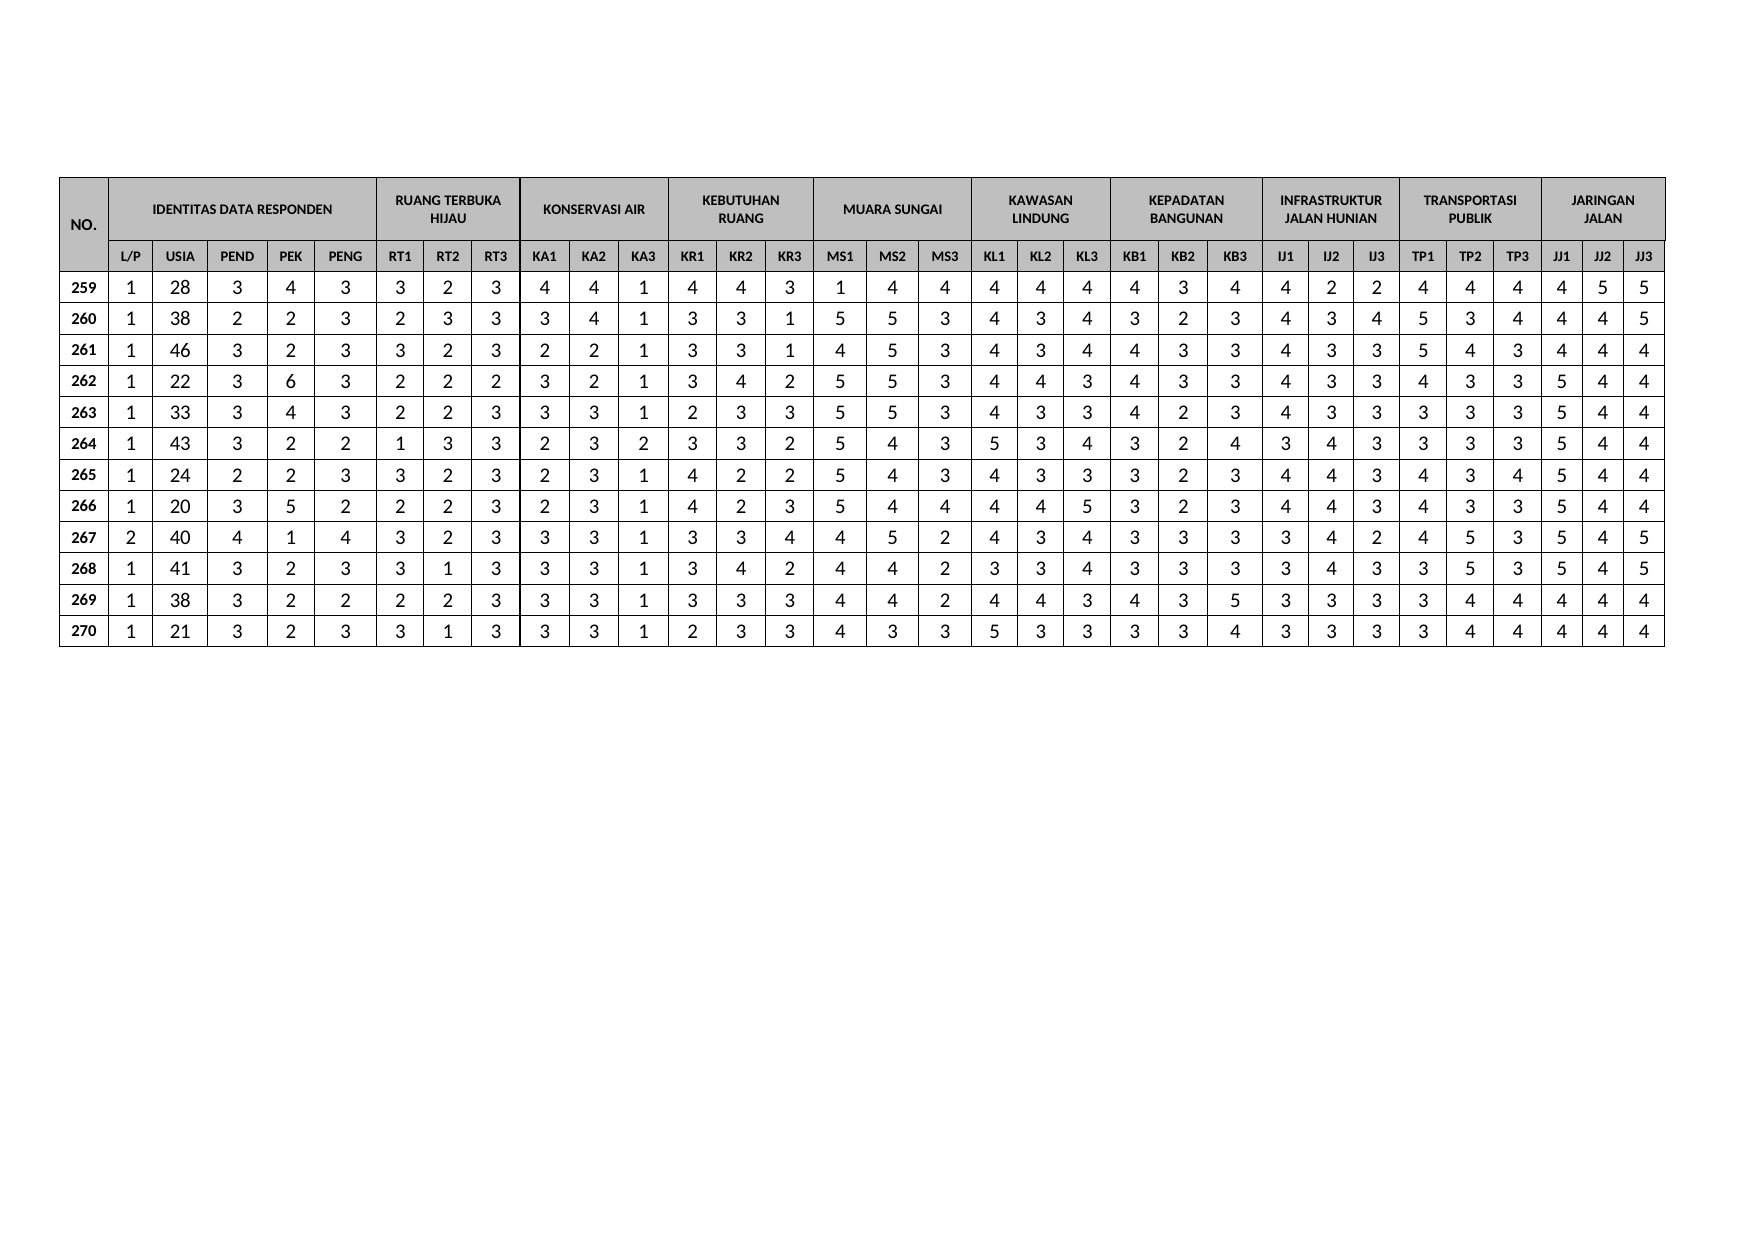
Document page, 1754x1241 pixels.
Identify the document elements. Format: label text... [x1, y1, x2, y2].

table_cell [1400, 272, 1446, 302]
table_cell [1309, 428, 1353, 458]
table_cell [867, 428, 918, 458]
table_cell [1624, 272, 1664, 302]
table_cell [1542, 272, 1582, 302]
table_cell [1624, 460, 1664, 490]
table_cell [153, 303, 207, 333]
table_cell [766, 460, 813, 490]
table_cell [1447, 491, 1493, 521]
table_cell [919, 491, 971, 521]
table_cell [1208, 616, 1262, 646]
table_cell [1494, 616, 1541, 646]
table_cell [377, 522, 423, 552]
table_header KEPADATAN BANGUNAN [1111, 178, 1262, 240]
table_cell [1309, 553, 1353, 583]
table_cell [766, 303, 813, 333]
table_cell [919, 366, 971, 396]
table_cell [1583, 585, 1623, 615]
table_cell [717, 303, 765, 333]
table_cell MS3 [919, 241, 971, 271]
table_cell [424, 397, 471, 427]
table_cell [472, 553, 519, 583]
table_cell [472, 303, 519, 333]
table_cell KA2 [570, 241, 618, 271]
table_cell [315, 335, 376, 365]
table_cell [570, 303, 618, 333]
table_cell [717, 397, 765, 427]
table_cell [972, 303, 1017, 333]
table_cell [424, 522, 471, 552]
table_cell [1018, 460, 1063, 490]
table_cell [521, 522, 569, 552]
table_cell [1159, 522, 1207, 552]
table_header KAWASAN LINDUNG [972, 178, 1110, 240]
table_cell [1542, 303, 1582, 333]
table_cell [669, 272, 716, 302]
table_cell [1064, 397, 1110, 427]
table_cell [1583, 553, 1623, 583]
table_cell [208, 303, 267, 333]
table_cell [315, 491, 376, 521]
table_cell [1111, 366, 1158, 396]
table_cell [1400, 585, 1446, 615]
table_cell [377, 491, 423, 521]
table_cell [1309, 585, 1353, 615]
table_header RUANG TERBUKA HIJAU [377, 178, 519, 240]
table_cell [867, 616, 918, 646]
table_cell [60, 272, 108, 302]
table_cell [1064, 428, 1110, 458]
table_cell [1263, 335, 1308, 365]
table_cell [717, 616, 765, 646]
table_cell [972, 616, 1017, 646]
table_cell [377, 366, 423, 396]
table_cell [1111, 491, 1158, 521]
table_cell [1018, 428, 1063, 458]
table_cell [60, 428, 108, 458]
table_header NO. [60, 178, 108, 271]
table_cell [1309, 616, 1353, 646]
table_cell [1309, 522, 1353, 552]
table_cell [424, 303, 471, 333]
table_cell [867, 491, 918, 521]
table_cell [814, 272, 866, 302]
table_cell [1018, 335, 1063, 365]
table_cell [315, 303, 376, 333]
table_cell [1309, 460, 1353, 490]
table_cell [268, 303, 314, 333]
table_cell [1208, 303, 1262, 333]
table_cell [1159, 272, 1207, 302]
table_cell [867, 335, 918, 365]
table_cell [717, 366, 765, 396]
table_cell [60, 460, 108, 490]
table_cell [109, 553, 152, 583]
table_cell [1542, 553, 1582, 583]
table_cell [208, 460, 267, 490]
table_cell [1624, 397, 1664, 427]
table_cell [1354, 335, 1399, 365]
table_cell MS2 [867, 241, 918, 271]
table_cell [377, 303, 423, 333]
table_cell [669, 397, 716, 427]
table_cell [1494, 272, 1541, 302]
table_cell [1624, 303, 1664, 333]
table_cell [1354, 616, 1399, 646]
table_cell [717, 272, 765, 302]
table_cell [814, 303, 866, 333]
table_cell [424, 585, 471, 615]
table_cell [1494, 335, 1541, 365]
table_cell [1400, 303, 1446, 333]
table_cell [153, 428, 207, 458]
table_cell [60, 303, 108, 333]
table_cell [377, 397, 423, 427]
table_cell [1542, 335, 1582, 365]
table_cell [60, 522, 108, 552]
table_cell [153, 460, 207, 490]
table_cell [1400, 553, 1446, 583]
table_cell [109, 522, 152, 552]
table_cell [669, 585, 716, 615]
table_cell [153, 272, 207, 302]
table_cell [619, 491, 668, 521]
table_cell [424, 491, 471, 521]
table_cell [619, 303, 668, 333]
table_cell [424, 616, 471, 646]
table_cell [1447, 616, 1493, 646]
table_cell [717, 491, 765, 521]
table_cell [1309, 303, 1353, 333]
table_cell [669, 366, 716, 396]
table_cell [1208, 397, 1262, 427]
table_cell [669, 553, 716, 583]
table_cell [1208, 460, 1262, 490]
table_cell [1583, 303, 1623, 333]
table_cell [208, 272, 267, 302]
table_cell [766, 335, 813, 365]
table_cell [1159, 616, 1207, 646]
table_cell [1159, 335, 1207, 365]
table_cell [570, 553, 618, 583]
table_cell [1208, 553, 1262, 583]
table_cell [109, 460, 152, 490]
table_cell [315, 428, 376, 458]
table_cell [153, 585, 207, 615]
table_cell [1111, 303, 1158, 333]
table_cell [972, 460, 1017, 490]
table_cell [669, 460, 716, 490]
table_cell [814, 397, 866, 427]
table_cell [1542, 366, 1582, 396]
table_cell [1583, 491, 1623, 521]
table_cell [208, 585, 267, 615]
table_cell RT3 [472, 241, 519, 271]
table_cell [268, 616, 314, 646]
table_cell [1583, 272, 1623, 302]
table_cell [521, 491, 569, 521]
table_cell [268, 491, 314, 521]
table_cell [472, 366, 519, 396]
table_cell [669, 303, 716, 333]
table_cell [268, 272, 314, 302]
table_cell KB1 [1111, 241, 1158, 271]
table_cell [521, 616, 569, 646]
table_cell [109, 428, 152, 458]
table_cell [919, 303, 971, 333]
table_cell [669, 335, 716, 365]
table_cell TP2 [1447, 241, 1493, 271]
table_cell KA1 [521, 241, 569, 271]
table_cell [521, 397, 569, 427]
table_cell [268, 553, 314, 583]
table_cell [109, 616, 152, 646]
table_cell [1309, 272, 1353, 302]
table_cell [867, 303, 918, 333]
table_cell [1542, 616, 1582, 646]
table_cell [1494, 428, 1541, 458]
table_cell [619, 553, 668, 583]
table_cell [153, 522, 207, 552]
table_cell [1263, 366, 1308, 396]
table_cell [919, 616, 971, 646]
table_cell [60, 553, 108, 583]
table_header INFRASTRUKTUR JALAN HUNIAN [1263, 178, 1399, 240]
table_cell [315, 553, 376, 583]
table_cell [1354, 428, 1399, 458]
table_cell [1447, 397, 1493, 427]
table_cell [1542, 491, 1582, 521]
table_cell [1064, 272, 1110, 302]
table_cell JJ2 [1583, 241, 1623, 271]
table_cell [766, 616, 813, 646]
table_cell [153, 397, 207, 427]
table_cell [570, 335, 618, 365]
table_header KONSERVASI AIR [521, 178, 668, 240]
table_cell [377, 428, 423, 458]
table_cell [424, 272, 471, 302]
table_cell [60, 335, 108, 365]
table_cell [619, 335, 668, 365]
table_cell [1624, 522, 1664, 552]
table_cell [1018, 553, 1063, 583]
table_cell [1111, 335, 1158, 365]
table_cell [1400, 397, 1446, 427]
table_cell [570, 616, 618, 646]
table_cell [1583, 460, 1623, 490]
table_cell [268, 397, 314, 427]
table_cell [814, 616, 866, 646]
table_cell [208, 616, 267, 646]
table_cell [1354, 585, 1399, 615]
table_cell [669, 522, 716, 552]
table_cell KB3 [1208, 241, 1262, 271]
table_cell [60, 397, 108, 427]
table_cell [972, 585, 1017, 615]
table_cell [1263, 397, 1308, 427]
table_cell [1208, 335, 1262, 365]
table_cell MS1 [814, 241, 866, 271]
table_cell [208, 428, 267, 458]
table_cell KA3 [619, 241, 668, 271]
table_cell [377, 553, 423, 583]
table_cell L/P [109, 241, 152, 271]
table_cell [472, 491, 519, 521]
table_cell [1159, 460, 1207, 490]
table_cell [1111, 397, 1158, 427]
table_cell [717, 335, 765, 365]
table_cell USIA [153, 241, 207, 271]
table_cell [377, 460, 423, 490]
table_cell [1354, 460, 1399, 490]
table_cell KB2 [1159, 241, 1207, 271]
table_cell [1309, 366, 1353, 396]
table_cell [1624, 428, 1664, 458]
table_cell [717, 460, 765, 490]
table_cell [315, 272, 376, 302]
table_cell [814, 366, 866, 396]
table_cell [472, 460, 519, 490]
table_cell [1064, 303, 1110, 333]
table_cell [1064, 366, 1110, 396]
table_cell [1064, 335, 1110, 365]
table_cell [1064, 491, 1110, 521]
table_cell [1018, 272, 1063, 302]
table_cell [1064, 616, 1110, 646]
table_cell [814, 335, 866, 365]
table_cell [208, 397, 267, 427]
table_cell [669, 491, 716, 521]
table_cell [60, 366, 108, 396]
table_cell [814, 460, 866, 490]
table_cell JJ1 [1542, 241, 1582, 271]
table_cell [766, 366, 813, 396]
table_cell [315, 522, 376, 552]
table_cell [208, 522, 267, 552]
table_cell JJ3 [1624, 241, 1664, 271]
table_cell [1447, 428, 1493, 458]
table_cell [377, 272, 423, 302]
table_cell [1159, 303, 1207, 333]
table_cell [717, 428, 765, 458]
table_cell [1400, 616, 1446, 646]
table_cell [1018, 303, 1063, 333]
table_cell KR3 [766, 241, 813, 271]
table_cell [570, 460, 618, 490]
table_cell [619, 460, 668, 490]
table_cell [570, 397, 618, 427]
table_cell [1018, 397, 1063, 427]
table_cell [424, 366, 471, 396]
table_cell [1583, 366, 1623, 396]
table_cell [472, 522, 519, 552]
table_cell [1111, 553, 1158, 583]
table_cell KL2 [1018, 241, 1063, 271]
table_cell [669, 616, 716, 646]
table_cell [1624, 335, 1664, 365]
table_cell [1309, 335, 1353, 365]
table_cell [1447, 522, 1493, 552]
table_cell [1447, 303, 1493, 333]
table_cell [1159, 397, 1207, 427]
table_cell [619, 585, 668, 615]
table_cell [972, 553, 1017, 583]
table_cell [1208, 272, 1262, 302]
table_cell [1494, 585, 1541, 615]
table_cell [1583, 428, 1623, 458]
table_cell PEND [208, 241, 267, 271]
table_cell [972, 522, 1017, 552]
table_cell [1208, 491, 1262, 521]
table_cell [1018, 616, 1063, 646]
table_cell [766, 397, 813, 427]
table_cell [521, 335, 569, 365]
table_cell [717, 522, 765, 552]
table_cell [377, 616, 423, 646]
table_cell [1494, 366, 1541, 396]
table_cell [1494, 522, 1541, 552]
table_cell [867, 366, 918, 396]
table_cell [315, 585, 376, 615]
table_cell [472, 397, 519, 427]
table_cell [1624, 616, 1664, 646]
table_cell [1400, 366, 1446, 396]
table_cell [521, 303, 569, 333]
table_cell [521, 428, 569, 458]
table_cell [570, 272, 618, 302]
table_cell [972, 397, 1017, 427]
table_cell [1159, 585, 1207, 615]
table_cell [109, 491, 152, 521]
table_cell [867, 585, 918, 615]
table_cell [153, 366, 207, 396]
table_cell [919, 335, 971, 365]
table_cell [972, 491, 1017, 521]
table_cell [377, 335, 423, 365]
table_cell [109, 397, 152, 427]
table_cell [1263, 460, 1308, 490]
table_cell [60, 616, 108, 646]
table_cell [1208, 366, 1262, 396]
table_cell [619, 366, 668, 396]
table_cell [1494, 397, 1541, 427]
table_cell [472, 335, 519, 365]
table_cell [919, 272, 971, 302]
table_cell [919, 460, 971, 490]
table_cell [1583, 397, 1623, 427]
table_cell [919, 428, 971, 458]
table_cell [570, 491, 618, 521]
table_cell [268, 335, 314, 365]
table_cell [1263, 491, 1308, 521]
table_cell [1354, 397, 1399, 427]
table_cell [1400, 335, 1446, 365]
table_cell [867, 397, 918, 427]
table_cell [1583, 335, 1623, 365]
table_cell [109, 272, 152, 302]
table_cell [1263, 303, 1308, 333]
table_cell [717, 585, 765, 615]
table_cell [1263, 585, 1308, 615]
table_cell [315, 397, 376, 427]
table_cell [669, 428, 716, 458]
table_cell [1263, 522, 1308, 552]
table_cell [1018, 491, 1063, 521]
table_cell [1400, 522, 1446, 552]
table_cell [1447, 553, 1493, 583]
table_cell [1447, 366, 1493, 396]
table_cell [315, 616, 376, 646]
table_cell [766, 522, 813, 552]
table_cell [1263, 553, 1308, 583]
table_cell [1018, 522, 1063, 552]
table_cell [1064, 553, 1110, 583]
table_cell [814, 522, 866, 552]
table_cell IJ1 [1263, 241, 1308, 271]
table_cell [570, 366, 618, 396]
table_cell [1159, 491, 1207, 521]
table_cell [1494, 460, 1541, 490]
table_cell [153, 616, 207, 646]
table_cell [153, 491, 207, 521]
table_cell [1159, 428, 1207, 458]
table_cell TP3 [1494, 241, 1541, 271]
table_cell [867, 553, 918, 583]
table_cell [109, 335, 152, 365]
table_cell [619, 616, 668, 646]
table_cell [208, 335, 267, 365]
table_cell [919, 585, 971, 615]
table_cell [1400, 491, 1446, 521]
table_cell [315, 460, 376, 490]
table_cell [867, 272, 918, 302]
table_cell KR1 [669, 241, 716, 271]
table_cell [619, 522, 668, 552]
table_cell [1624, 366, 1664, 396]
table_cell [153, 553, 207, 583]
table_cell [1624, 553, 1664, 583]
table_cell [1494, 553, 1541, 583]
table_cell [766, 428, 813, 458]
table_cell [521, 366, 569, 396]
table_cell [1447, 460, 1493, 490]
table_cell TP1 [1400, 241, 1446, 271]
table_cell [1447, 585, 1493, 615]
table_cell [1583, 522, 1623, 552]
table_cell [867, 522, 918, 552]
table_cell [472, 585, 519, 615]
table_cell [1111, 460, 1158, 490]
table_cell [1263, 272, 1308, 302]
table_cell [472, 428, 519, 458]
table_cell KR2 [717, 241, 765, 271]
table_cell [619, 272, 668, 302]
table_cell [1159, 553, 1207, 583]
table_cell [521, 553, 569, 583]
table_header TRANSPORTASI PUBLIK [1400, 178, 1541, 240]
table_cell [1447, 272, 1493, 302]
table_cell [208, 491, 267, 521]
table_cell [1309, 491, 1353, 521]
table_header MUARA SUNGAI [814, 178, 971, 240]
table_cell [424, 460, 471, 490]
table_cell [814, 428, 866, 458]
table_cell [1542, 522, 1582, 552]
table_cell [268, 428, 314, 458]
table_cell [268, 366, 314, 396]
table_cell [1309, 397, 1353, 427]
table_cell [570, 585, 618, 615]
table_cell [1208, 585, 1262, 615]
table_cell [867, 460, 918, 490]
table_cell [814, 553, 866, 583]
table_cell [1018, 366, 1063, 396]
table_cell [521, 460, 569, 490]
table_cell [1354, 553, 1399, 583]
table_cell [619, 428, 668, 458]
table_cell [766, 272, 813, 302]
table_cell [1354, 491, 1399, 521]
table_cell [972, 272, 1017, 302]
table_cell KL3 [1064, 241, 1110, 271]
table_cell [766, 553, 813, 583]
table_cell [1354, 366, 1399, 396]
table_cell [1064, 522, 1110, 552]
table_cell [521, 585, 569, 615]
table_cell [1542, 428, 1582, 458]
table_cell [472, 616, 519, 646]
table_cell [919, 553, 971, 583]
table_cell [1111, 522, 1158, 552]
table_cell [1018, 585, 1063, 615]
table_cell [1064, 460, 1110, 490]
table_cell IJ3 [1354, 241, 1399, 271]
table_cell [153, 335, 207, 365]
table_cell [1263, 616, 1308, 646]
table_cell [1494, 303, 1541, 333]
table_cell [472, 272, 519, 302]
table_cell RT2 [424, 241, 471, 271]
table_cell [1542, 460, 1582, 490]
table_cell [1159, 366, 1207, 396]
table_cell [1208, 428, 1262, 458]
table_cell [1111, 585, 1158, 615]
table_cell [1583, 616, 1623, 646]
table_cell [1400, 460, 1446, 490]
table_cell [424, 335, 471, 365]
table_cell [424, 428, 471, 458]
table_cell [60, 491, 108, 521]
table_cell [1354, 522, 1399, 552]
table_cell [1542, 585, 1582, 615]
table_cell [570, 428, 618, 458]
table_cell KL1 [972, 241, 1017, 271]
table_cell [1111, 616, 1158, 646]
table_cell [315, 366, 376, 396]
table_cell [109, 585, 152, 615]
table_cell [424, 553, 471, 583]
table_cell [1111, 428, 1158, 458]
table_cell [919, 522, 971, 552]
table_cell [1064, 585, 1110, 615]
table_cell RT1 [377, 241, 423, 271]
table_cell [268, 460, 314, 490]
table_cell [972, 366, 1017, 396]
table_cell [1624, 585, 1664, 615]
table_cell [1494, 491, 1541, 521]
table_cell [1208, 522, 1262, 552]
table_cell IJ2 [1309, 241, 1353, 271]
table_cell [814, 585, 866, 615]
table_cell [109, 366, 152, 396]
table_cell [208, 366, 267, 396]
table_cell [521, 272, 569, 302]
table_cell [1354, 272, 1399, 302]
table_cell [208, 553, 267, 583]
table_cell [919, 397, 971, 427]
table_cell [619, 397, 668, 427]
table_header IDENTITAS DATA RESPONDEN [109, 178, 376, 240]
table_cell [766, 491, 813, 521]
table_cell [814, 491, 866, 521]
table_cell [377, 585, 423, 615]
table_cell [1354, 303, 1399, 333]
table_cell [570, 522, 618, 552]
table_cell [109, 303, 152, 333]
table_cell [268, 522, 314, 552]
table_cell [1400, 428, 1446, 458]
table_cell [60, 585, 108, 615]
table_cell PENG [315, 241, 376, 271]
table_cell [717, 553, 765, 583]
table_header KEBUTUHAN RUANG [669, 178, 813, 240]
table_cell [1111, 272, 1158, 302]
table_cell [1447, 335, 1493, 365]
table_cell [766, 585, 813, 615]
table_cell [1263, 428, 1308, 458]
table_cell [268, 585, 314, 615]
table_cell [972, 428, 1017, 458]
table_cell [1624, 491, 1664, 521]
table_cell PEK [268, 241, 314, 271]
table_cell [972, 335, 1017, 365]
table_header JARINGAN JALAN [1542, 178, 1665, 240]
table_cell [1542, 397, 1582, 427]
